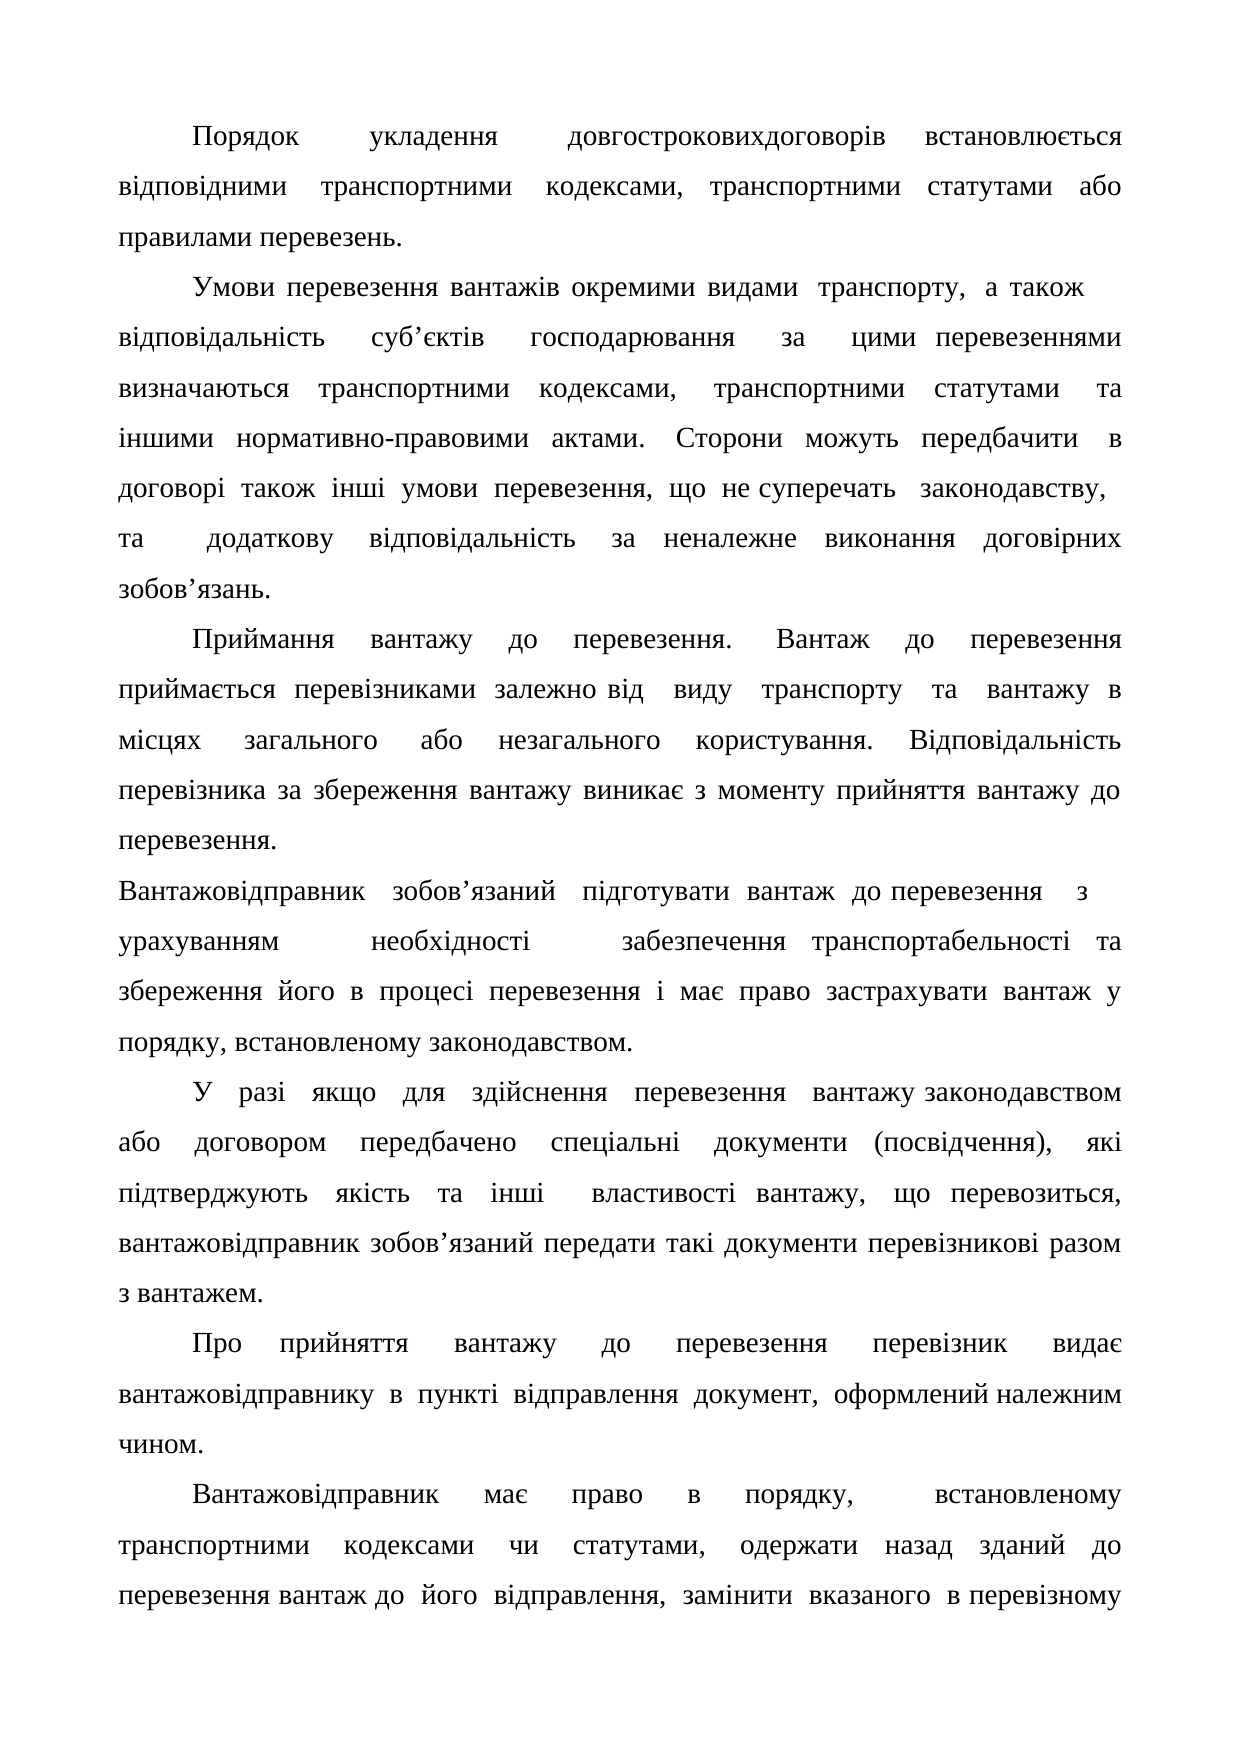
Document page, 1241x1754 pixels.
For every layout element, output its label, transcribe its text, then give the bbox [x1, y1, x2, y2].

text Про прийняття вантажу до перевезення перевізник видає вантажовідправнику в пункті відправлення документ, оформлений належним чином. [118, 1326, 1122, 1460]
text Приймання вантажу до перевезення. Вантаж до перевезення приймається перевізниками залежно від виду транспорту та вантажу в місцях загального або незагального користування. Відповідальність перевізника за збереження вантажу виникає з моменту прийняття вантажу до перевезення. [118, 621, 1122, 856]
text Порядок укладення довгостроковихдоговорів встановлюється відповідними транспортними кодексами, транспортними статутами або правилами перевезень. [118, 118, 1122, 252]
text Умови перевезення вантажів окремими видами транспорту, а також відповідальність суб’єктів господарювання за цими перевезеннями визначаються транспортними кодексами, транспортними статутами та іншими нормативно-правовими актами. Сторони можуть передбачити в договорі також інші умови перевезення, що не суперечать законодавству, та додаткову відповідальність за неналежне виконання договірних зобов’язань. [118, 269, 1122, 604]
text У разі якщо для здійснення перевезення вантажу законодавством або договором передбачено спеціальні документи (посвідчення), які підтверджують якість та інші властивості вантажу, що перевозиться, вантажовідправник зобов’язаний передати такі документи перевізникові разом з вантажем. [118, 1074, 1122, 1309]
text Вантажовідправник зобов’язаний підготувати вантаж до перевезення з урахуванням необхідності забезпечення транспортабельності та збереження його в процесі перевезення і має право застрахувати вантаж у порядку, встановленому законодавством. [118, 873, 1122, 1057]
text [118, 1477, 1122, 1611]
